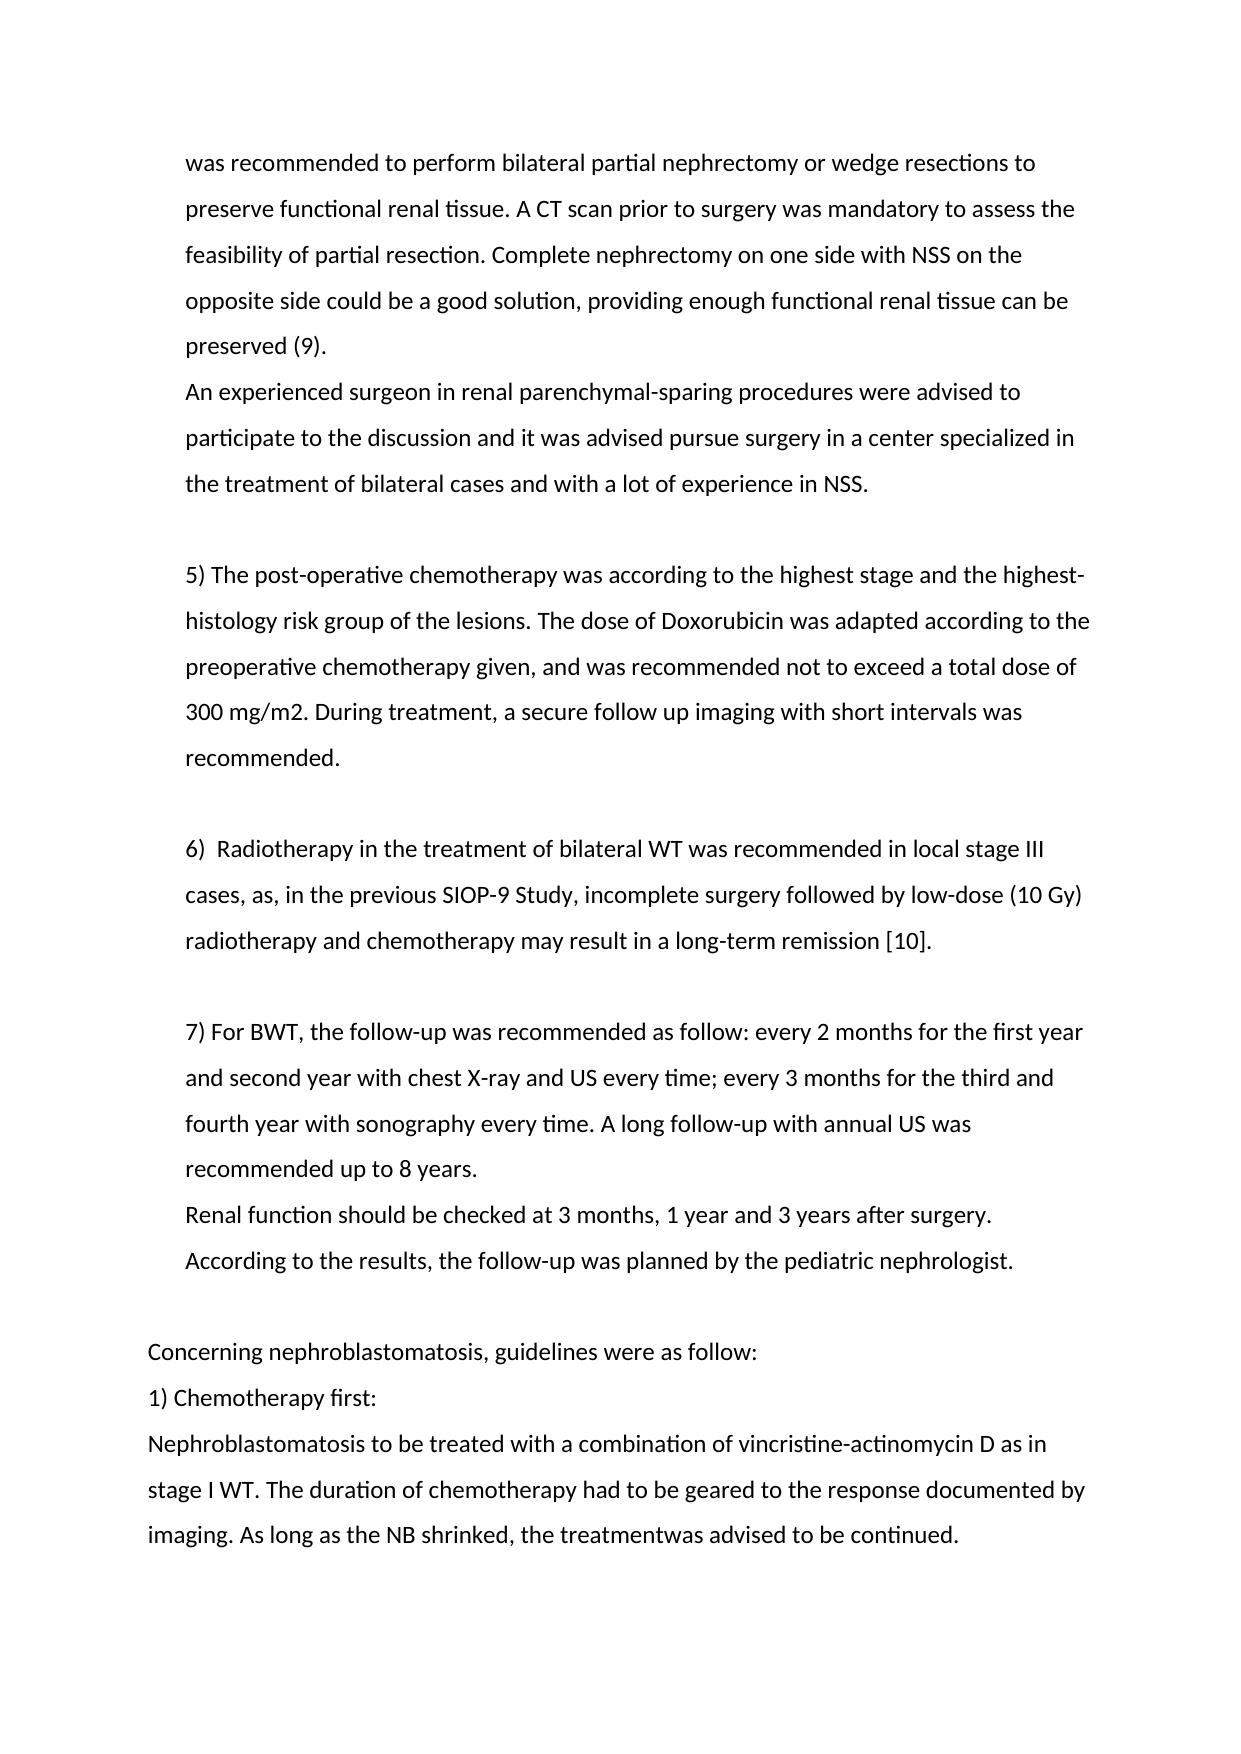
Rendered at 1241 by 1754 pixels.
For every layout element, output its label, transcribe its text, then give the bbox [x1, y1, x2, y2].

text 7) For BWT, the follow-up was recommended as follow: every 2 months for the first year and second year with chest X-ray and US every time; every 3 months for the third and fourth year with sonography every time. A long follow-up with annual US was recommended up to 8 years. [185, 1016, 1093, 1184]
text 6) Radiotherapy in the treatment of bilateral WT was recommended in local stage III cases, as, in the previous SIOP-9 Study, incomplete surgery followed by low-dose (10 Gy) radiotherapy and chemotherapy may result in a long-term remission [10]. [185, 833, 1093, 956]
text 5) The post-operative chemotherapy was according to the highest stage and the highest- histology risk group of the lesions. The dose of Doxorubicin was adapted according to the preoperative chemotherapy given, and was recommended not to exceed a total dose of 300 mg/m2. During treatment, a secure follow up imaging with short intervals was recommended. [185, 559, 1093, 773]
text Concerning nephroblastomatosis, guidelines were as follow: [148, 1337, 1093, 1367]
text Nephroblastomatosis to be treated with a combination of vincristine-actinomycin D as in stage I WT. The duration of chemotherapy had to be geared to the response documented by [148, 1428, 1093, 1504]
text Renal function should be checked at 3 months, 1 year and 3 years after surgery. According to the results, the follow-up was planned by the pediatric nephrologist. [185, 1199, 1093, 1276]
text An experienced surgeon in renal parenchymal-sparing procedures were advised to participate to the discussion and it was advised pursue surgery in a center specialized in the treatment of bilateral cases and with a lot of experience in NSS. [185, 376, 1093, 498]
text imaging. As long as the NB shrinked, the treatmentwas advised to be continued. [148, 1519, 1093, 1550]
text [185, 148, 1093, 361]
text 1) Chemotherapy first: [148, 1382, 1093, 1413]
